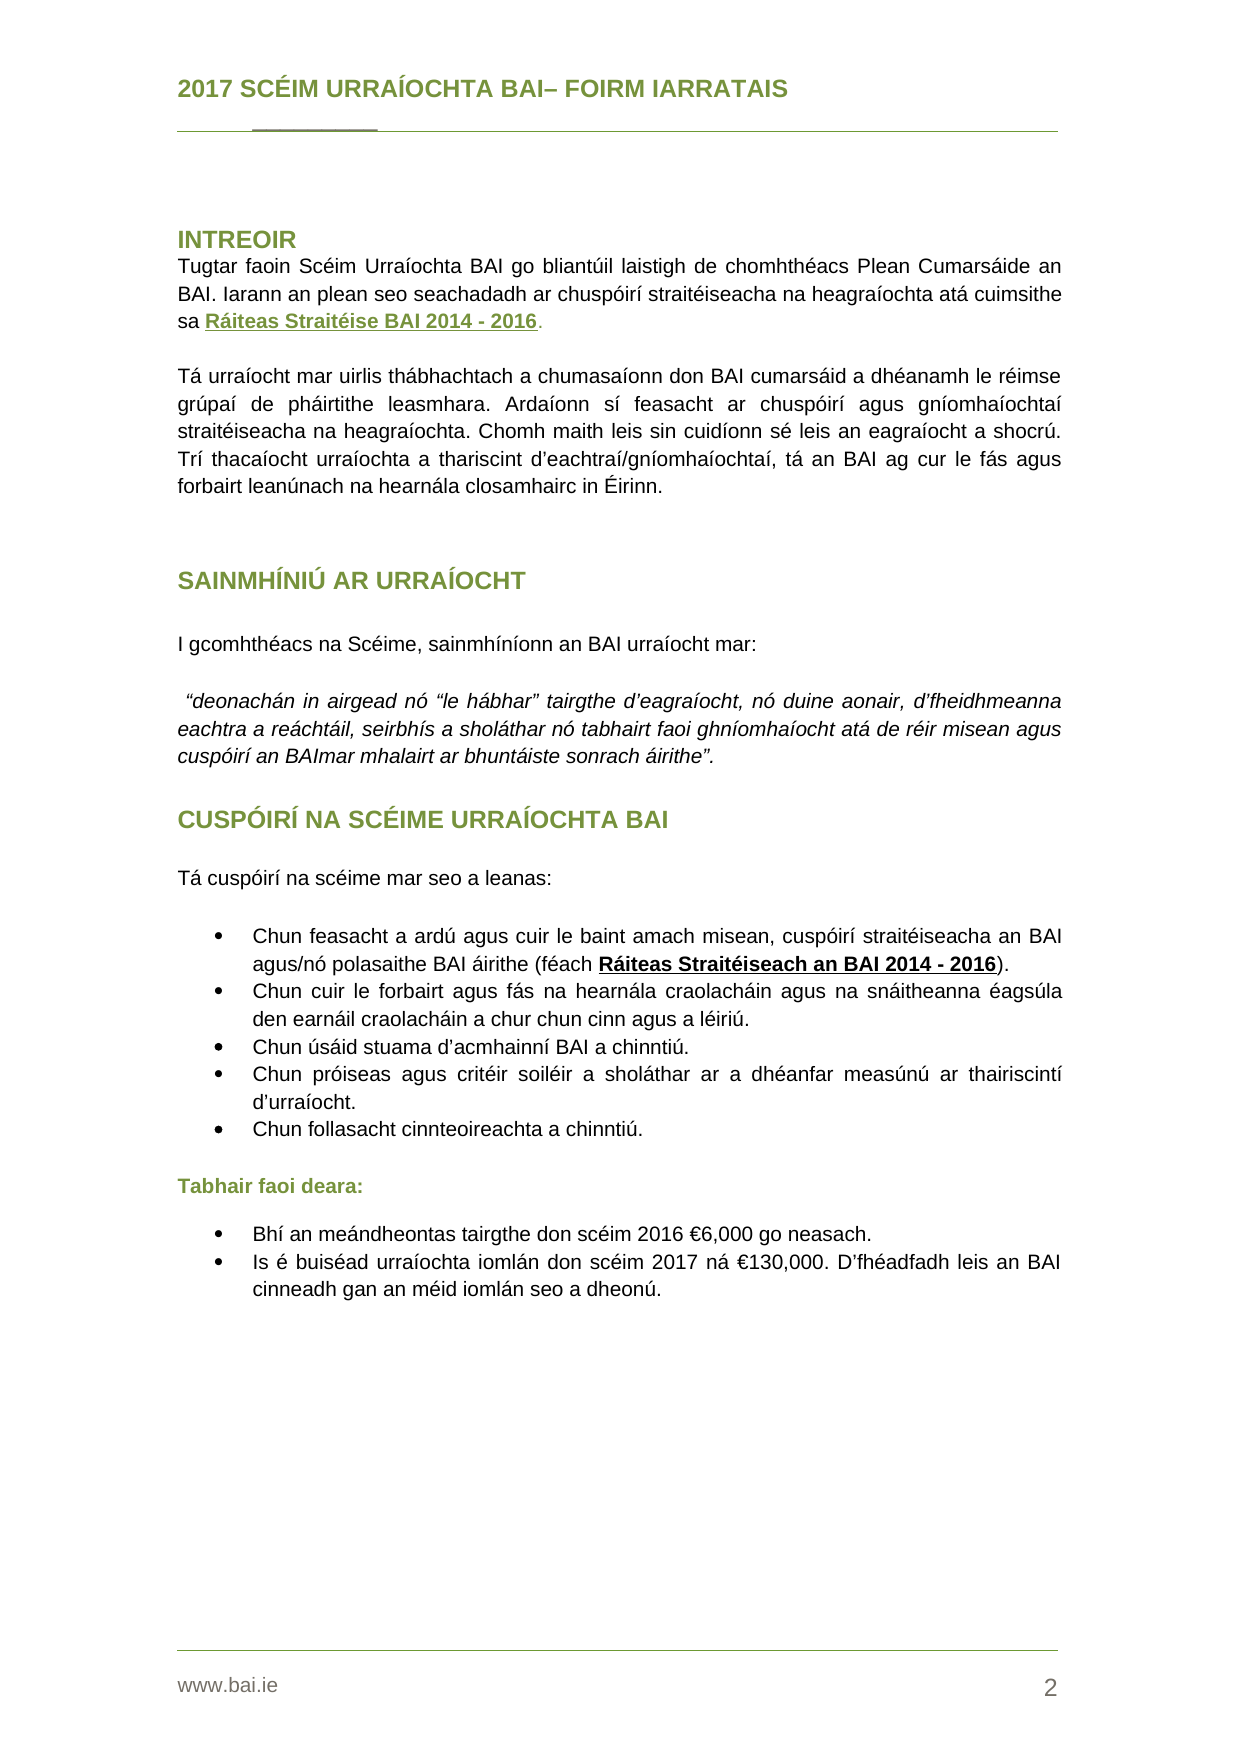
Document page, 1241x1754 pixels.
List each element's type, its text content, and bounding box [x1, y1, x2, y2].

text Tá urraíocht mar uirlis thábhachtach a chumasaíonn don BAI cumarsáid a dhéanamh le réimse grúpaí de pháirtithe leasmhara. Ardaíonn sí feasacht ar chuspóirí agus gníomhaíochtaí straitéiseacha na heagraíochta. Chomh maith leis sin cuidíonn sé leis an eagraíocht a shocrú. Trí thacaíocht urraíochta a thariscint d’eachtraí/gníomhaíochtaí, tá an BAI ag cur le fás agus forbairt leanúnach na hearnála closamhairc in Éirinn. [177, 364, 1063, 498]
text INTREOIR [177, 226, 1063, 254]
text Tugtar faoin Scéim Urraíochta BAI go bliantúil laistigh de chomhthéacs Plean Cumarsáide an BAI. Iarann an plean seo seachadadh ar chuspóirí straitéiseacha na heagraíochta atá cuimsithe sa Ráiteas Straitéise BAI 2014 - 2016. [177, 254, 1063, 333]
text CUSPÓIRÍ NA SCÉIME URRAÍOCHTA BAI [177, 803, 1063, 834]
list Chun próiseas agus critéir soiléir a sholáthar ar a dhéanfar measúnú ar thairiscintí d’urraíocht. [215, 1062, 1063, 1114]
text SAINMHÍNIÚ AR URRAÍOCHT [177, 564, 1063, 596]
list Chun cuir le forbairt agus fás na hearnála craolacháin agus na snáitheanna éagsúla den earnáil craolacháin a chur chun cinn agus a léiriú. [215, 979, 1063, 1031]
list Bhí an meándheontas tairgthe don scéim 2016 €6,000 go neasach. [215, 1222, 1063, 1246]
text “deonachán in airgead nó “le hábhar” tairgthe d’eagraíocht, nó duine aonair, d’fheidhmeanna eachtra a reáchtáil, seirbhís a sholáthar nó tabhairt faoi ghníomhaíocht atá de réir misean agus cuspóirí an BAImar mhalairt ar bhuntáiste sonrach áirithe”. [177, 689, 1063, 768]
list Chun úsáid stuama d’acmhainní BAI a chinntiú. [215, 1034, 1063, 1058]
text Tá cuspóirí na scéime mar seo a leanas: [177, 866, 1063, 889]
list Is é buiséad urraíochta iomlán don scéim 2017 ná €130,000. D’fhéadfadh leis an BAI cinneadh gan an méid iomlán seo a dheonú. [215, 1249, 1063, 1301]
list Chun follasacht cinnteoireachta a chinntiú. [215, 1117, 1063, 1141]
text I gcomhthéacs na Scéime, sainmhíníonn an BAI urraíocht mar: [177, 627, 1063, 658]
list Chun feasacht a ardú agus cuir le baint amach misean, cuspóirí straitéiseacha an BAI agus/nó polasaithe BAI áirithe (féach ). [215, 924, 1063, 976]
text Tabhair faoi deara: [177, 1174, 1063, 1198]
